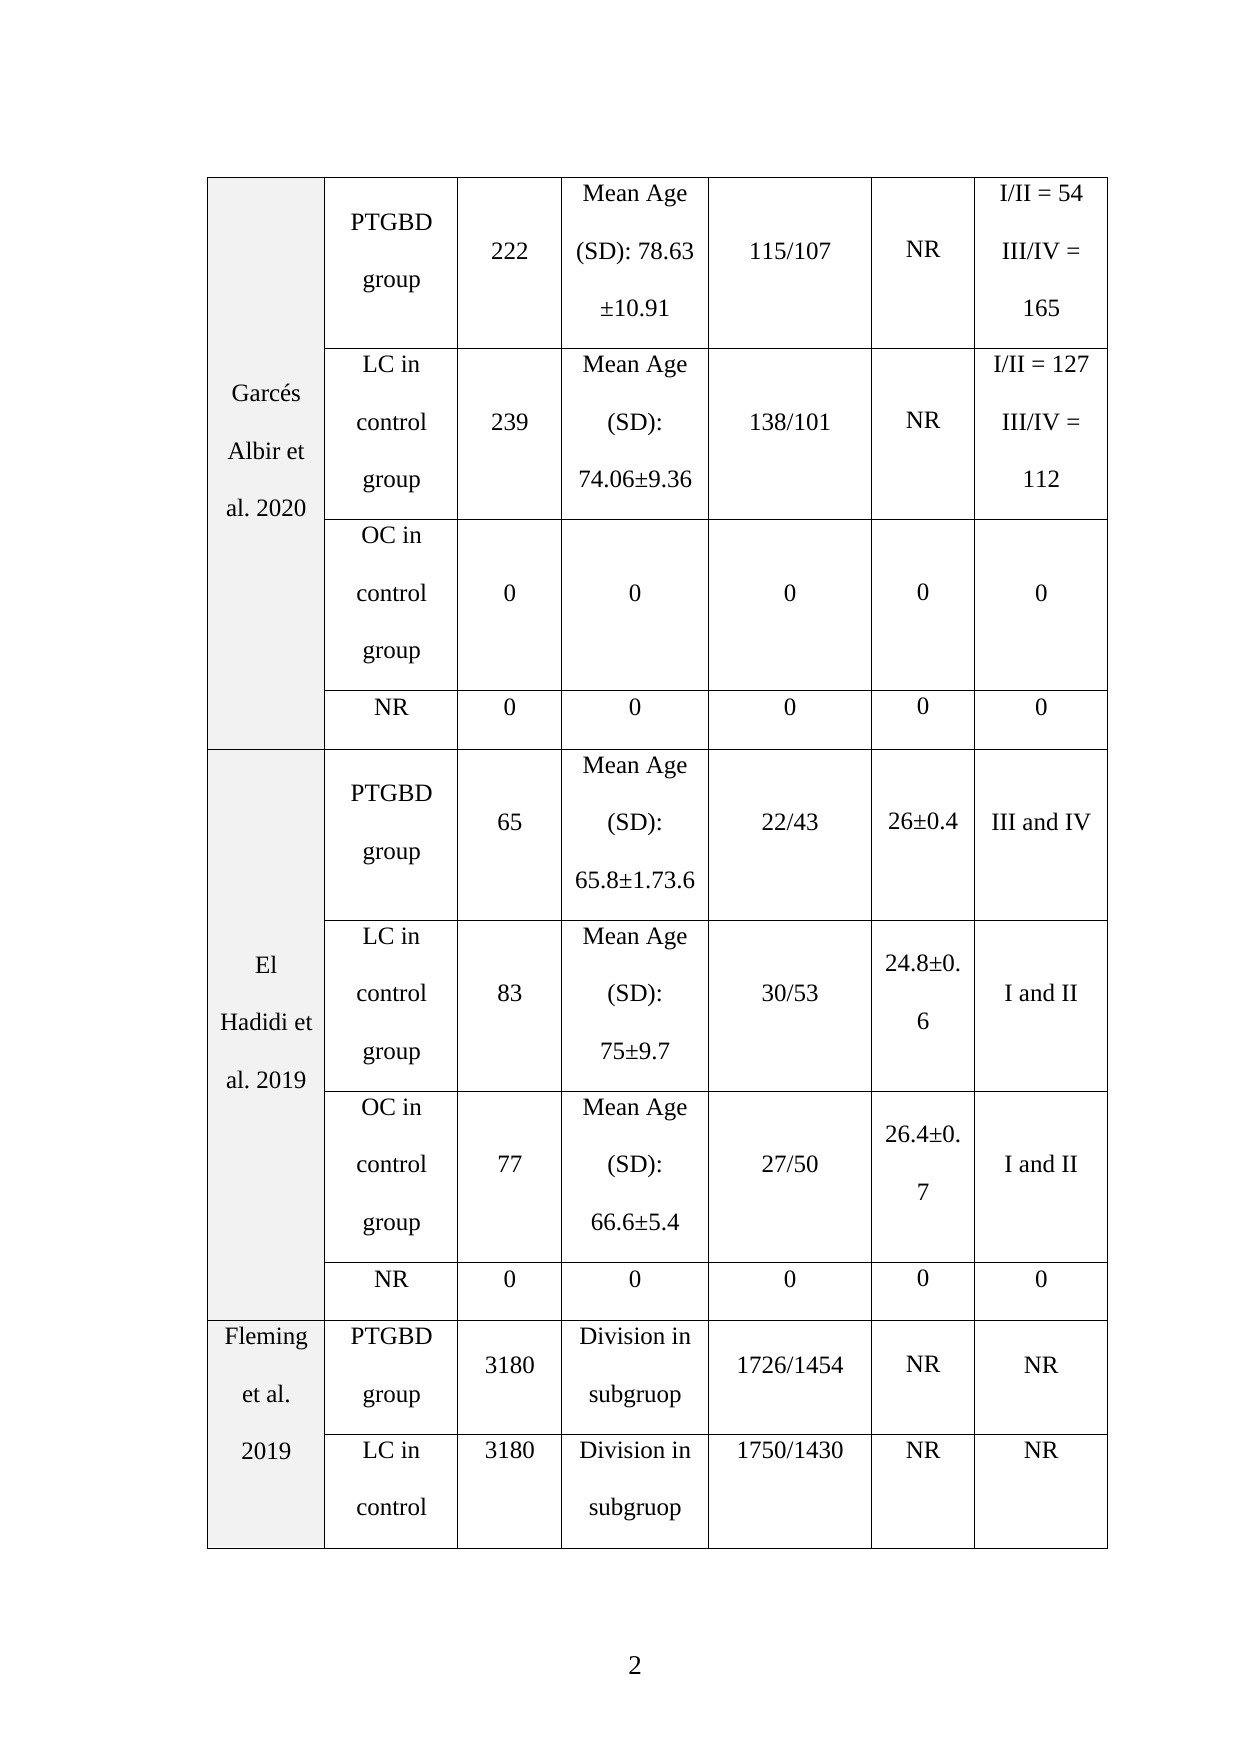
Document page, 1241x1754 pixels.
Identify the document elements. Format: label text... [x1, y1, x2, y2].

table_cell 0 [562, 520, 708, 690]
table_cell 0 [709, 691, 871, 749]
table_cell I/II = 54 III/IV = 165 [975, 178, 1107, 348]
table_cell LC in control group [325, 349, 457, 519]
table_cell 3180 [458, 1321, 561, 1434]
table_cell 1726/1454 [709, 1321, 871, 1434]
table_cell 26±0.4 [872, 750, 974, 920]
table_cell 83 [458, 921, 561, 1091]
table_cell Mean Age (SD): 65.8±1.73.6 [562, 750, 708, 920]
table_cell 239 [458, 349, 561, 519]
table_cell 138/101 [709, 349, 871, 519]
table_cell Mean Age (SD): 75±9.7 [562, 921, 708, 1091]
table_cell PTGBD group [325, 1321, 457, 1434]
table_cell 65 [458, 750, 561, 920]
table_cell 0 [975, 691, 1107, 749]
table_cell 0 [872, 520, 974, 690]
table_cell OC in control group [325, 1092, 457, 1262]
table_cell 0 [975, 520, 1107, 690]
table_cell 0 [709, 1263, 871, 1320]
table_cell I/II = 127 III/IV = 112 [975, 349, 1107, 519]
table_cell NR [872, 178, 974, 348]
table_cell Mean Age (SD): 78.63 ±10.91 [562, 178, 708, 348]
table_cell 0 [709, 520, 871, 690]
table_cell 0 [562, 691, 708, 749]
table_cell Mean Age (SD): 74.06±9.36 [562, 349, 708, 519]
table_cell 30/53 [709, 921, 871, 1091]
table_cell El Hadidi et al. 2019 [208, 750, 324, 1320]
table_cell NR [325, 1263, 457, 1320]
table_cell NR [975, 1321, 1107, 1434]
table_cell 24.8±0.6 [872, 921, 974, 1091]
table_cell 0 [458, 520, 561, 690]
table_cell 3180 [458, 1435, 561, 1547]
table_cell Fleming et al. 2019 [208, 1321, 324, 1547]
table_cell 0 [872, 691, 974, 749]
table_cell 115/107 [709, 178, 871, 348]
table_cell NR [872, 1321, 974, 1434]
table_cell I and II [975, 1092, 1107, 1262]
table_cell Division in subgruop [562, 1321, 708, 1434]
table_cell Mean Age (SD): 66.6±5.4 [562, 1092, 708, 1262]
table_cell LC in control group [325, 921, 457, 1091]
table_cell PTGBD group [325, 178, 457, 348]
table_cell PTGBD group [325, 750, 457, 920]
table_cell 0 [872, 1263, 974, 1320]
table_cell 77 [458, 1092, 561, 1262]
table_cell 27/50 [709, 1092, 871, 1262]
table_cell I and II [975, 921, 1107, 1091]
table_cell 22/43 [709, 750, 871, 920]
table_cell 222 [458, 178, 561, 348]
table_cell OC in control group [325, 520, 457, 690]
table_cell 26.4±0.7 [872, 1092, 974, 1262]
table_cell 0 [458, 1263, 561, 1320]
table_cell 0 [562, 1263, 708, 1320]
table_cell 0 [458, 691, 561, 749]
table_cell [562, 1435, 708, 1547]
table_cell LC in control group [325, 1435, 457, 1547]
table_cell NR [872, 349, 974, 519]
table_cell NR [325, 691, 457, 749]
table_cell 1750/1430 [709, 1435, 871, 1547]
table_cell 0 [975, 1263, 1107, 1320]
table_cell NR [975, 1435, 1107, 1547]
table_cell NR [872, 1435, 974, 1547]
table_cell III and IV [975, 750, 1107, 920]
table_cell Garcés Albir et al. 2020 [208, 178, 324, 749]
